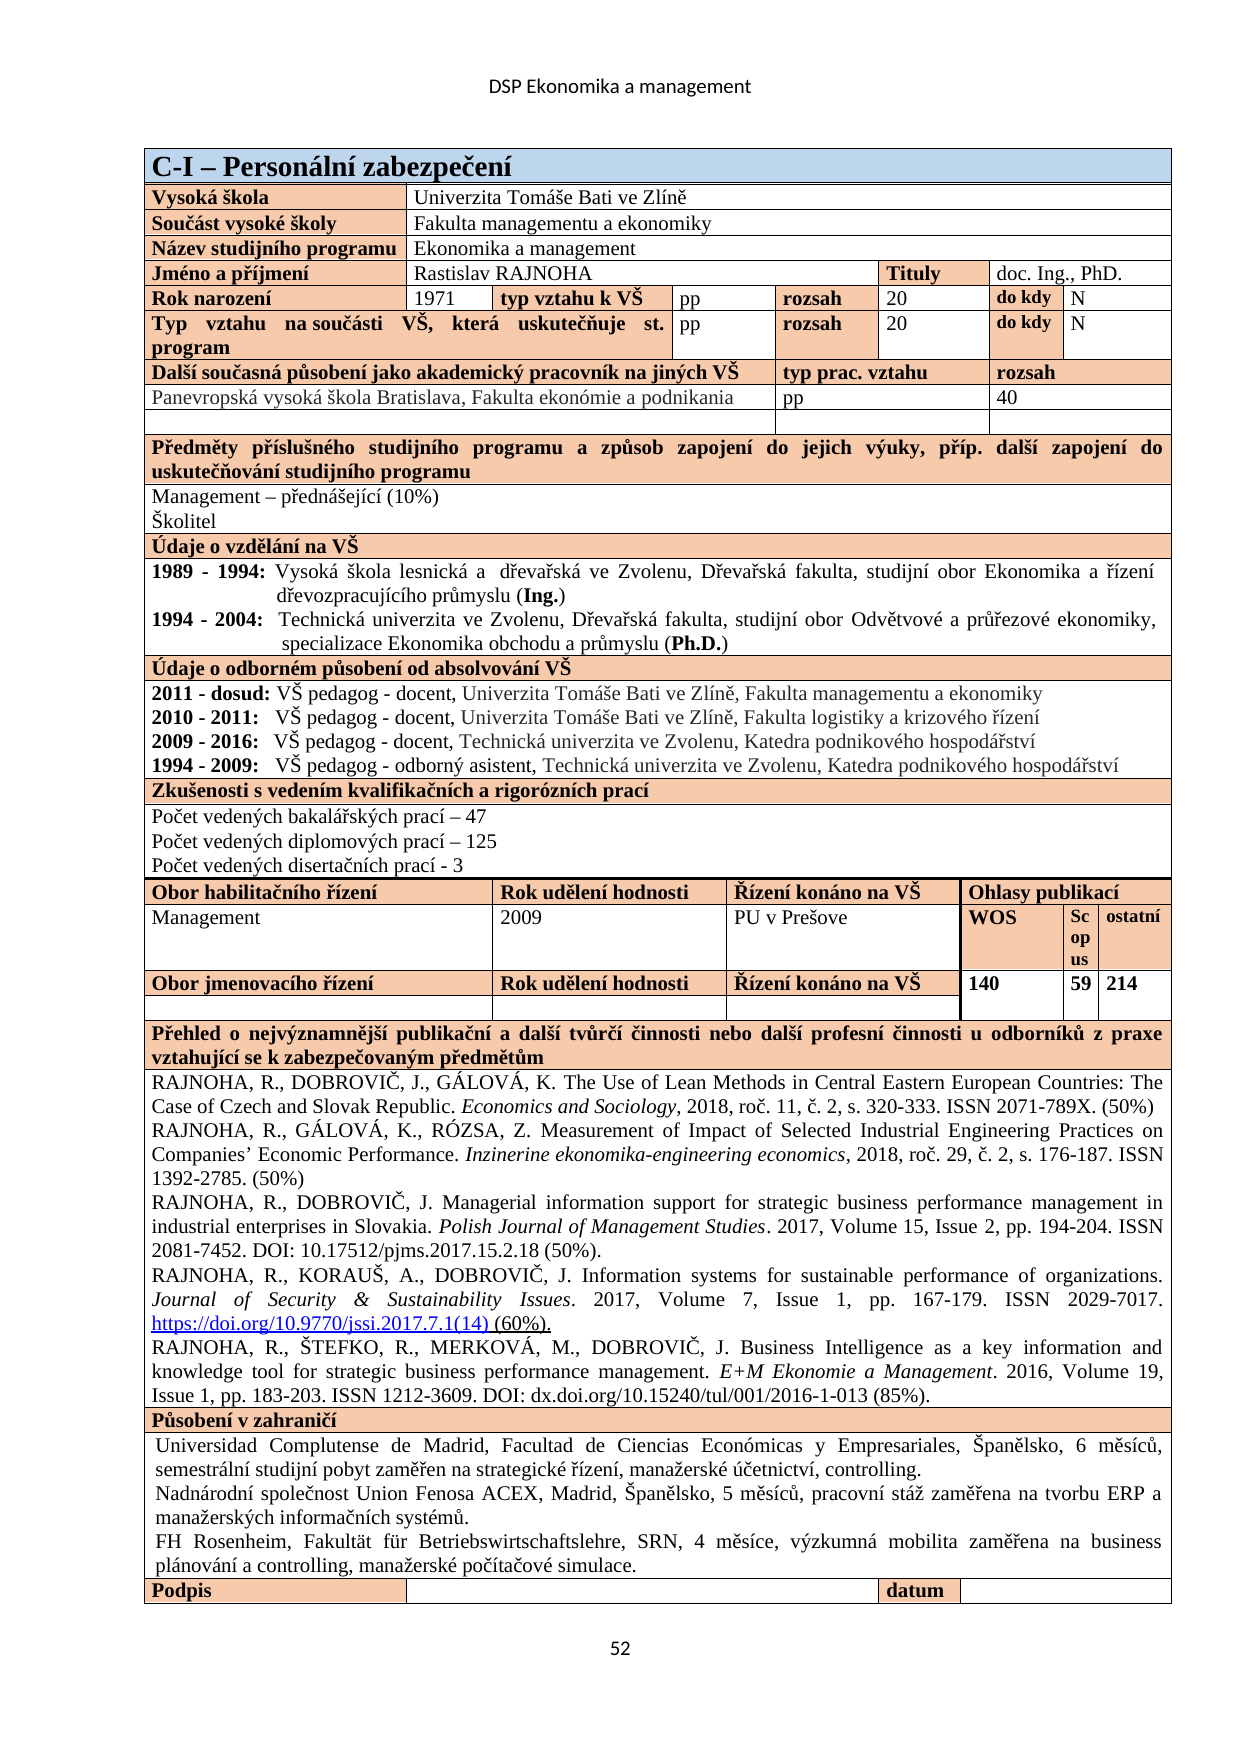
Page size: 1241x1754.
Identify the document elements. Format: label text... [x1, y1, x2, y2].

table_cell Řízení konáno na VŠ [727, 971, 959, 995]
table_cell Rok udělení hodnosti [493, 971, 726, 995]
table_cell [990, 410, 1171, 434]
table_cell Údaje o vzdělání na VŠ [145, 534, 1171, 558]
table_cell 2011 - dosud: VŠ pedagog - docent, Univerzita Tomáše Bati ve Zlíně, Fakulta managementu a ekonomiky 2010 - 2011: VŠ pedagog - docent, Univerzita Tomáše Bati ve Zlíně, Fakulta logistiky a krizového řízení 2009 - 2016: VŠ pedagog - docent, Technická univerzita ve Zvolenu, Katedra podnikového hospodářství 1994 - 2009: VŠ pedagog - odborný asistent, Technická univerzita ve Zvolenu, Katedra podnikového hospodářství [145, 681, 1171, 777]
table_cell Fakulta managementu a ekonomiky [407, 210, 1171, 234]
table_cell 59 [1064, 971, 1098, 1020]
table_cell Rok udělení hodnosti [493, 880, 726, 904]
table_cell doc. Ing., PhD. [990, 261, 1171, 285]
table_cell Součást vysoké školy [145, 210, 406, 234]
table_cell Počet vedených bakalářských prací – 47 Počet vedených diplomových prací – 125 Počet vedených disertačních prací - 3 [145, 805, 1171, 877]
table_header C-I – Personální zabezpečení [145, 149, 1171, 182]
table_cell typ prac. vztahu [776, 360, 989, 384]
table_cell Vysoká škola [145, 185, 406, 209]
table_cell Předměty příslušného studijního programu a způsob zapojení do jejich výuky, příp. další zapojení do uskutečňování studijního programu [145, 435, 1171, 483]
table_cell Řízení konáno na VŠ [727, 880, 959, 904]
table_cell Typ vztahu na součásti VŠ, která uskutečňuje st. program [145, 311, 672, 359]
table_cell WOS [962, 905, 1063, 969]
table_cell Ekonomika a management [407, 236, 1171, 259]
table_cell pp [673, 311, 775, 359]
table_cell rozsah [776, 286, 878, 310]
table_cell 20 [879, 286, 989, 310]
table_cell typ vztahu k VŠ [493, 286, 672, 310]
table_cell Název studijního programu [145, 236, 406, 259]
table_cell Zkušenosti s vedením kvalifikačních a rigorózních prací [145, 779, 1171, 803]
table_cell Tituly [879, 261, 989, 285]
table_cell rozsah [990, 360, 1171, 384]
table_cell Rastislav RAJNOHA [407, 261, 878, 285]
table_cell Universidad Complutense de Madrid, Facultad de Ciencias Económicas y Empresariales, Španělsko, 6 měsíců, semestrální studijní pobyt zaměřen na strategické řízení, manažerské účetnictví, controlling. Nadnárodní společnost Union Fenosa ACEX, Madrid, Španělsko, 5 měsíců, pracovní stáž zaměřena na tvorbu ERP a manažerských informačních systémů. FH Rosenheim, Fakultät für Betriebswirtschaftslehre, SRN, 4 měsíce, výzkumná mobilita zaměřena na business plánování a controlling, manažerské počítačové simulace. [145, 1433, 1171, 1577]
table_cell pp [776, 385, 989, 409]
table_cell ostatní [1099, 905, 1171, 969]
table_cell Ohlasy publikací [962, 880, 1171, 904]
table_cell N [1064, 311, 1171, 359]
table_cell [493, 996, 726, 1020]
table_cell rozsah [776, 311, 878, 359]
table_cell datum [879, 1579, 960, 1602]
table_cell Rajnoha, R., Dobrovič, J., Gálová, K. The Use of Lean Methods in Central Eastern European Countries: The Case of Czech and Slovak Republic. Economics and Sociology, 2018, roč. 11, č. 2, s. 320-333. ISSN 2071-789X. (50%) Rajnoha, R., Gálová, K., Rózsa, Z. Measurement of Impact of Selected Industrial Engineering Practices on Companies’ Economic Performance. Inzinerine ekonomika-engineering economics, 2018, roč. 29, č. 2, s. 176-187. ISSN 1392-2785. (50%) Rajnoha, R., Dobrovič, J. Managerial information support for strategic business performance management in industrial enterprises in Slovakia. Polish Journal of Management Studies. 2017, Volume 15, Issue 2, pp. 194-204. ISSN 2081-7452. DOI: 10.17512/pjms.2017.15.2.18 (50%). Rajnoha, R., korauš, A., Dobrovič, J. Information systems for sustainable performance of organizations. Journal of Security & Sustainability Issues. 2017, Volume 7, Issue 1, pp. 167-179. ISSN 2029-7017. https://doi.org/10.9770/jssi.2017.7.1(14) (60%). Rajnoha, R., Štefko, R., Merková, M., Dobrovič, J. Business Intelligence as a key information and knowledge tool for strategic business performance management. E+M Ekonomie a Management. 2016, Volume 19, Issue 1, pp. 183-203. ISSN 1212-3609. DOI: dx.doi.org/10.15240/tul/001/2016-1-013 (85%). [145, 1070, 1171, 1407]
table_cell Podpis [145, 1579, 406, 1602]
table_cell [407, 1579, 878, 1602]
table_cell Rok narození [145, 286, 406, 310]
table_cell do kdy [990, 286, 1063, 310]
table_cell Přehled o nejvýznamnější publikační a další tvůrčí činnosti nebo další profesní činnosti u odborníků z praxe vztahující se k zabezpečovaným předmětům [145, 1021, 1171, 1069]
table_cell Údaje o odborném působení od absolvování VŠ [145, 656, 1171, 680]
table_cell do kdy [990, 311, 1063, 359]
table_cell PU v Prešove [727, 905, 959, 969]
table_cell N [1064, 286, 1171, 310]
table_cell Management [145, 905, 492, 969]
table_cell [145, 996, 492, 1020]
table_cell Obor jmenovacího řízení [145, 971, 492, 995]
table_cell Působení v zahraničí [145, 1408, 1171, 1432]
table_cell Scopus [1064, 905, 1098, 969]
table_cell [961, 1579, 1171, 1602]
table_cell pp [673, 286, 775, 310]
table_cell Panevropská vysoká škola Bratislava, Fakulta ekonómie a podnikania [145, 385, 775, 409]
table_cell 20 [879, 311, 989, 359]
table_cell Obor habilitačního řízení [145, 880, 492, 904]
table_cell [727, 996, 959, 1020]
table_cell 214 [1099, 971, 1171, 1020]
table_cell 1971 [407, 286, 492, 310]
table_cell 40 [990, 385, 1171, 409]
table_cell [145, 410, 775, 434]
table_cell 1989 - 1994: Vysoká škola lesnická a dřevařská ve Zvolenu, Dřevařská fakulta, studijní obor Ekonomika a řízení dřevozpracujícího průmyslu (Ing.) 1994 - 2004: Technická univerzita ve Zvolenu, Dřevařská fakulta, studijní obor Odvětvové a průřezové ekonomiky, specializace Ekonomika obchodu a průmyslu (Ph.D.) [145, 559, 1171, 655]
table_cell Další současná působení jako akademický pracovník na jiných VŠ [145, 360, 775, 384]
table_cell Univerzita Tomáše Bati ve Zlíně [407, 185, 1171, 209]
table_cell Management – přednášející (10%) Školitel [145, 485, 1171, 533]
table_cell 140 [962, 971, 1063, 1020]
table_cell Jméno a příjmení [145, 261, 406, 285]
table_cell 2009 [493, 905, 726, 969]
table_cell [776, 410, 989, 434]
